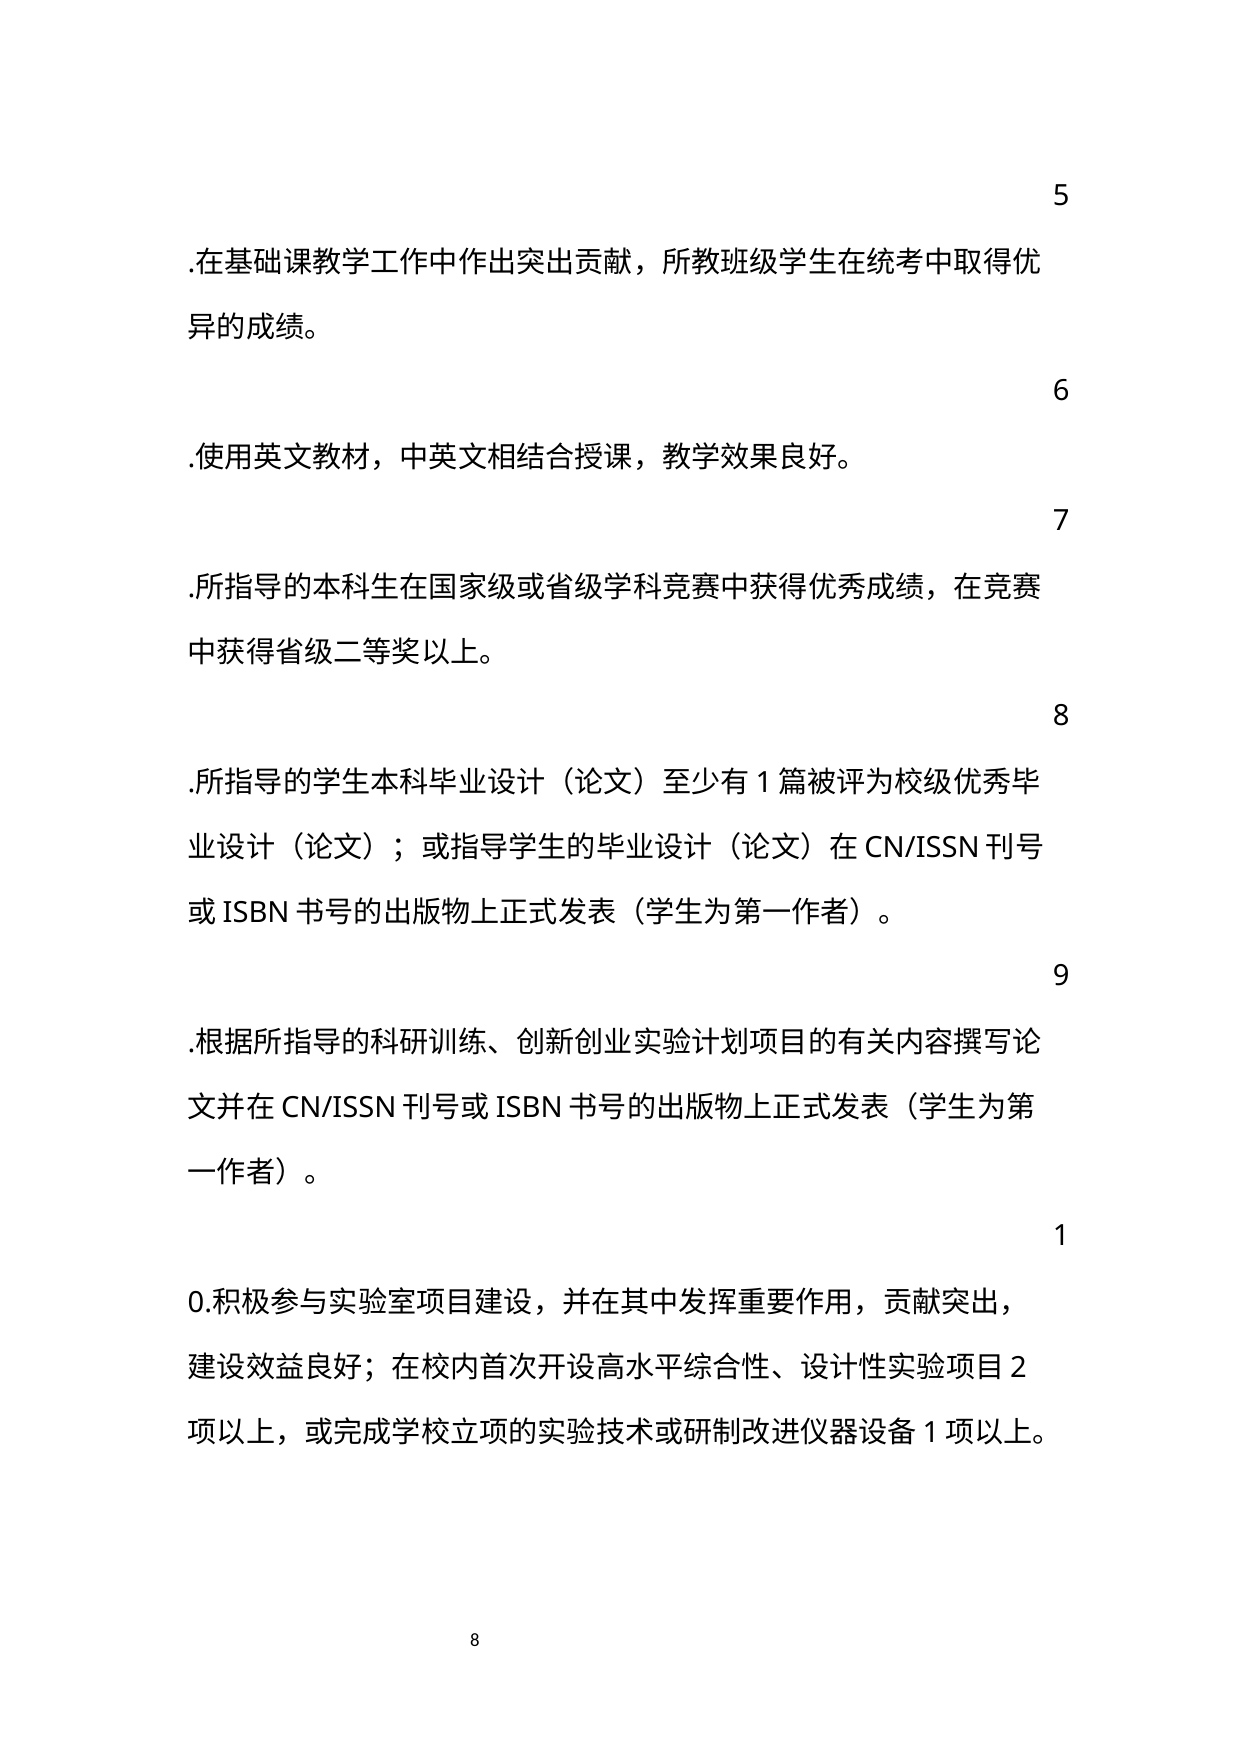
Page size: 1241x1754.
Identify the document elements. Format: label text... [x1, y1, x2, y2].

text 6.使用英文教材，中英文相结合授课，教学效果良好。 [187, 357, 1053, 487]
text 10.积极参与实验室项目建设，并在其中发挥重要作用，贡献突出，建设效益良好；在校内首次开设高水平综合性、设计性实验项目2项以上，或完成学校立项的实验技术或研制改进仪器设备1项以上。 [187, 1202, 1053, 1462]
text 8.所指导的学生本科毕业设计（论文）至少有1篇被评为校级优秀毕业设计（论文）；或指导学生的毕业设计（论文）在CN/ISSN刊号或ISBN书号的出版物上正式发表（学生为第一作者）。 [187, 682, 1053, 942]
text 9.根据所指导的科研训练、创新创业实验计划项目的有关内容撰写论文并在CN/ISSN刊号或ISBN书号的出版物上正式发表（学生为第一作者）。 [187, 942, 1053, 1202]
text 5.在基础课教学工作中作出突出贡献，所教班级学生在统考中取得优异的成绩。 [187, 162, 1053, 357]
text 7.所指导的本科生在国家级或省级学科竞赛中获得优秀成绩，在竞赛中获得省级二等奖以上。 [187, 487, 1053, 682]
